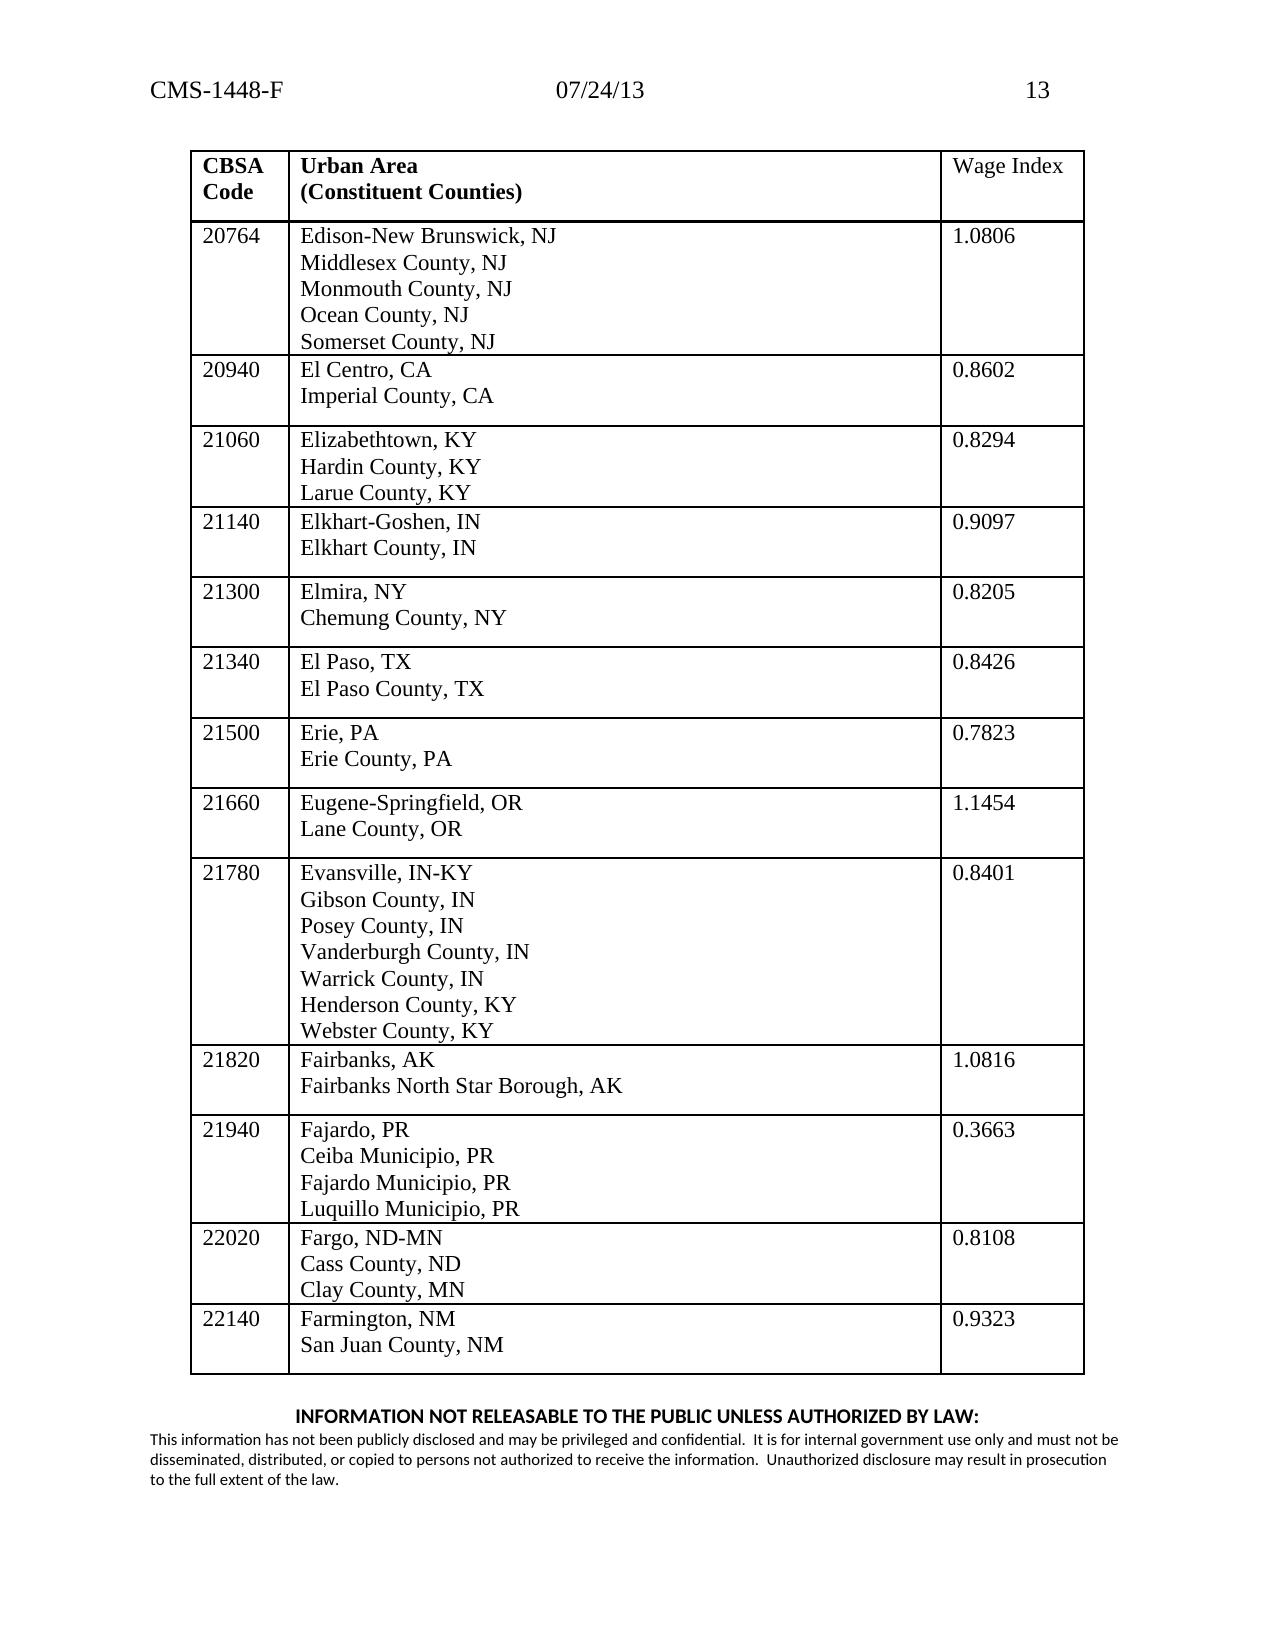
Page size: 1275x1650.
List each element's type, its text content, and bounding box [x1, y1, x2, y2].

table_cell 21060 [192, 427, 288, 506]
table_cell Evansville, IN-KY Gibson County, IN Posey County, IN Vanderburgh County, IN Warrick County, IN Henderson County, KY Webster County, KY [290, 859, 940, 1044]
table_cell 0.9323 [942, 1305, 1083, 1373]
table_cell 21300 [192, 578, 288, 646]
table_cell El Paso, TX El Paso County, TX [290, 648, 940, 717]
table_cell 1.0816 [942, 1046, 1083, 1114]
table_cell 20940 [192, 356, 288, 424]
table_cell Fajardo, PR Ceiba Municipio, PR Fajardo Municipio, PR Luquillo Municipio, PR [290, 1116, 940, 1222]
table_cell 21140 [192, 508, 288, 576]
table_cell Fargo, ND-MN Cass County, ND Clay County, MN [290, 1224, 940, 1303]
table_cell 0.8108 [942, 1224, 1083, 1303]
table_cell El Centro, CA Imperial County, CA [290, 356, 940, 424]
table_cell 20764 [192, 223, 288, 354]
table_cell 0.7823 [942, 719, 1083, 787]
table_header Urban Area (Constituent Counties) [290, 152, 940, 220]
table_cell 0.8205 [942, 578, 1083, 646]
table_cell Erie, PA Erie County, PA [290, 719, 940, 787]
table_cell Elizabethtown, KY Hardin County, KY Larue County, KY [290, 427, 940, 506]
table_cell Farmington, NM San Juan County, NM [290, 1305, 940, 1373]
table_cell 1.1454 [942, 789, 1083, 857]
table_cell 0.3663 [942, 1116, 1083, 1222]
table_cell 0.8401 [942, 859, 1083, 1044]
table_header Wage Index [942, 152, 1083, 220]
table_cell 21940 [192, 1116, 288, 1222]
table_cell 22020 [192, 1224, 288, 1303]
table_cell 21340 [192, 648, 288, 717]
table_cell Eugene-Springfield, OR Lane County, OR [290, 789, 940, 857]
table_cell 0.8294 [942, 427, 1083, 506]
table_header CBSA Code [192, 152, 288, 220]
table_cell Elmira, NY Chemung County, NY [290, 578, 940, 646]
table_cell 21660 [192, 789, 288, 857]
table_cell 0.8426 [942, 648, 1083, 717]
table_cell 21820 [192, 1046, 288, 1114]
table_cell 1.0806 [942, 223, 1083, 354]
table_cell 0.9097 [942, 508, 1083, 576]
table_cell Edison-New Brunswick, NJ Middlesex County, NJ Monmouth County, NJ Ocean County, NJ Somerset County, NJ [290, 223, 940, 354]
table_cell Fairbanks, AK Fairbanks North Star Borough, AK [290, 1046, 940, 1114]
table_cell Elkhart-Goshen, IN Elkhart County, IN [290, 508, 940, 576]
table_cell 22140 [192, 1305, 288, 1373]
table_cell 21500 [192, 719, 288, 787]
table_cell 21780 [192, 859, 288, 1044]
table_cell 0.8602 [942, 356, 1083, 424]
